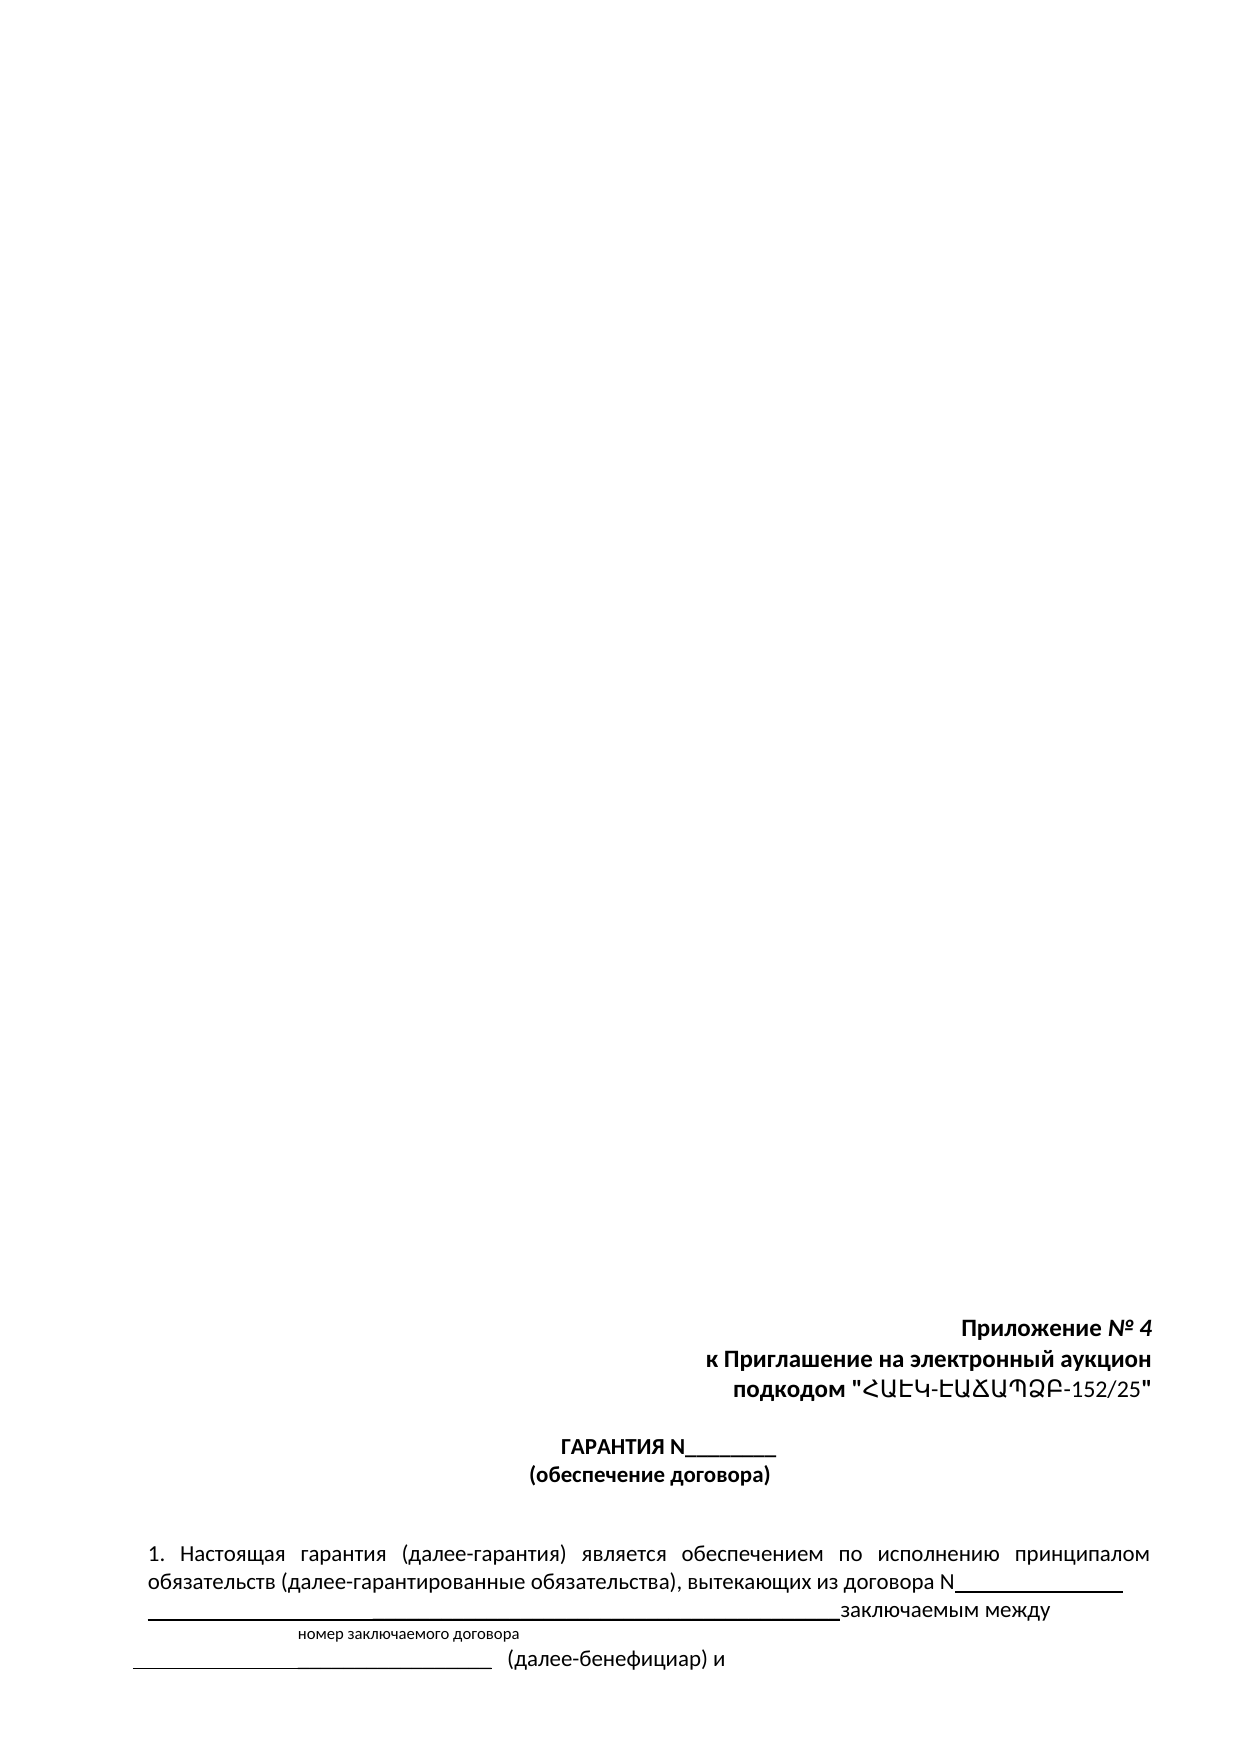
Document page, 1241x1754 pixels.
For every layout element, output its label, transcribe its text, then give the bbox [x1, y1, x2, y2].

text _________________ (далее-бенефициар) и [133, 1644, 1152, 1672]
text ГАРАНТИЯ N________ [185, 1432, 1152, 1460]
text 1. Настоящая гарантия (далее-гарантия) является обеспечением по исполнению принципалом обязательств (далее-гарантированные обязательства), вытекающих из договора N _________________________________________заключаемым между [148, 1539, 1152, 1623]
text номер заключаемого договора [148, 1623, 1152, 1644]
text подкодом "ՀԱԷԿ-ԷԱՃԱՊՁԲ-152/25" [185, 1373, 1152, 1404]
text Приложение № 4 [148, 1312, 1152, 1343]
text (обеспечение договора) [207, 1460, 1093, 1488]
text к Приглашение на электронный аукцион [185, 1343, 1152, 1373]
